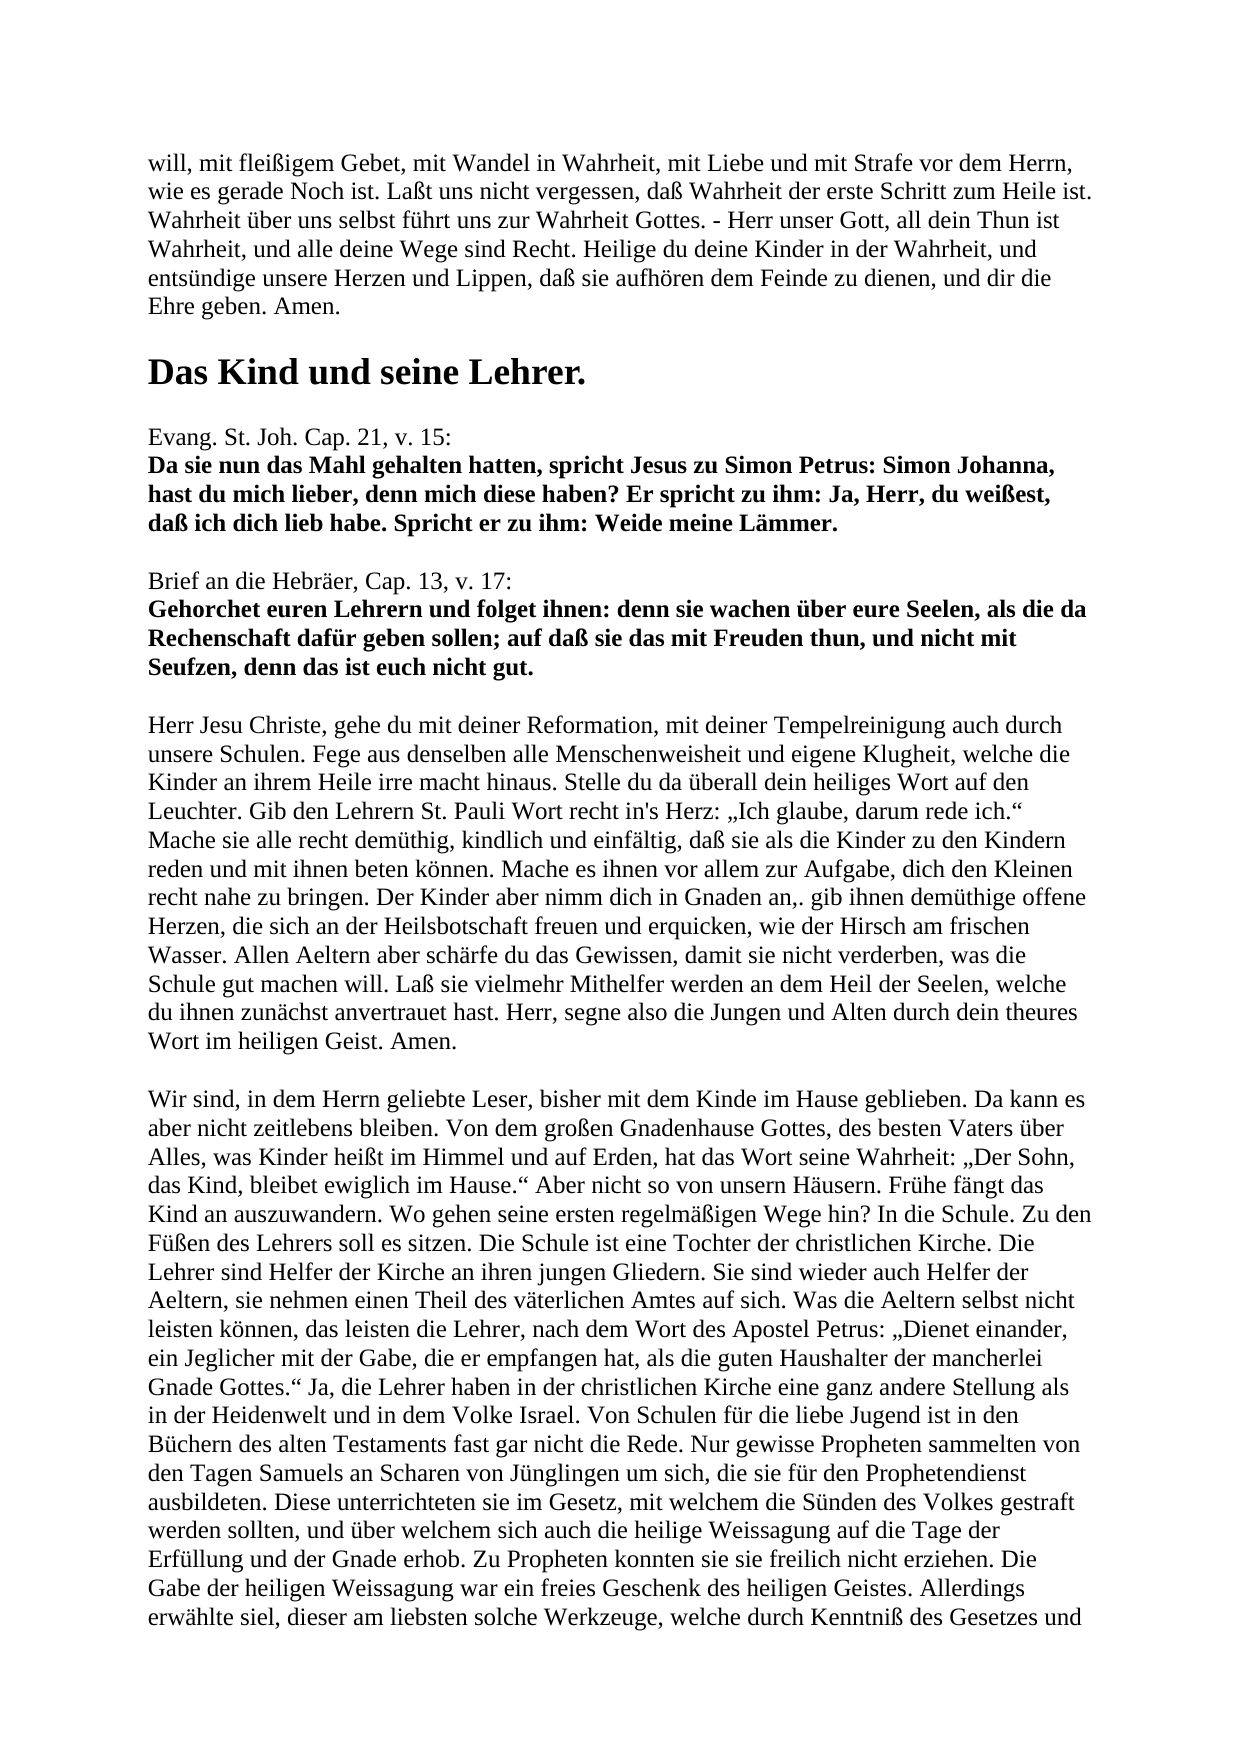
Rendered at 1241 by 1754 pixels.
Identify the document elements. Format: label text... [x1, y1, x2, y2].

text Evang. St. Joh. Cap. 21, v. 15: Da sie nun das Mahl gehalten hatten, spricht Jesus zu Simon Petrus: Simon Johanna, hast du mich lieber, denn mich diese haben? Er spricht zu ihm: Ja, Herr, du weißest, daß ich dich lieb habe. Spricht er zu ihm: Weide meine Lämmer. [148, 422, 1093, 537]
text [148, 148, 1093, 320]
text Herr Jesu Christe, gehe du mit deiner Reformation, mit deiner Tempelreinigung auch durch unsere Schulen. Fege aus denselben alle Menschenweisheit und eigene Klugheit, welche die Kinder an ihrem Heile irre macht hinaus. Stelle du da überall dein heiliges Wort auf den Leuchter. Gib den Lehrern St. Pauli Wort recht in's Herz: „Ich glaube, darum rede ich.“ Mache sie alle recht demüthig, kindlich und einfältig, daß sie als die Kinder zu den Kindern reden und mit ihnen beten können. Mache es ihnen vor allem zur Aufgabe, dich den Kleinen recht nahe zu bringen. Der Kinder aber nimm dich in Gnaden an,. gib ihnen demüthige offene Herzen, die sich an der Heilsbotschaft freuen und erquicken, wie der Hirsch am frischen Wasser. Allen Aeltern aber schärfe du das Gewissen, damit sie nicht verderben, was die Schule gut machen will. Laß sie vielmehr Mithelfer werden an dem Heil der Seelen, welche du ihnen zunächst anvertrauet hast. Herr, segne also die Jungen und Alten durch dein theures Wort im heiligen Geist. Amen. [148, 710, 1093, 1055]
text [148, 1084, 1093, 1630]
text Brief an die Hebräer, Cap. 13, v. 17: Gehorchet euren Lehrern und folget ihnen: denn sie wachen über eure Seelen, als die da Rechenschaft dafür geben sollen; auf daß sie das mit Freuden thun, und nicht mit Seufzen, denn das ist euch nicht gut. [148, 566, 1093, 681]
subtitle Das Kind und seine Lehrer. [148, 349, 1093, 392]
